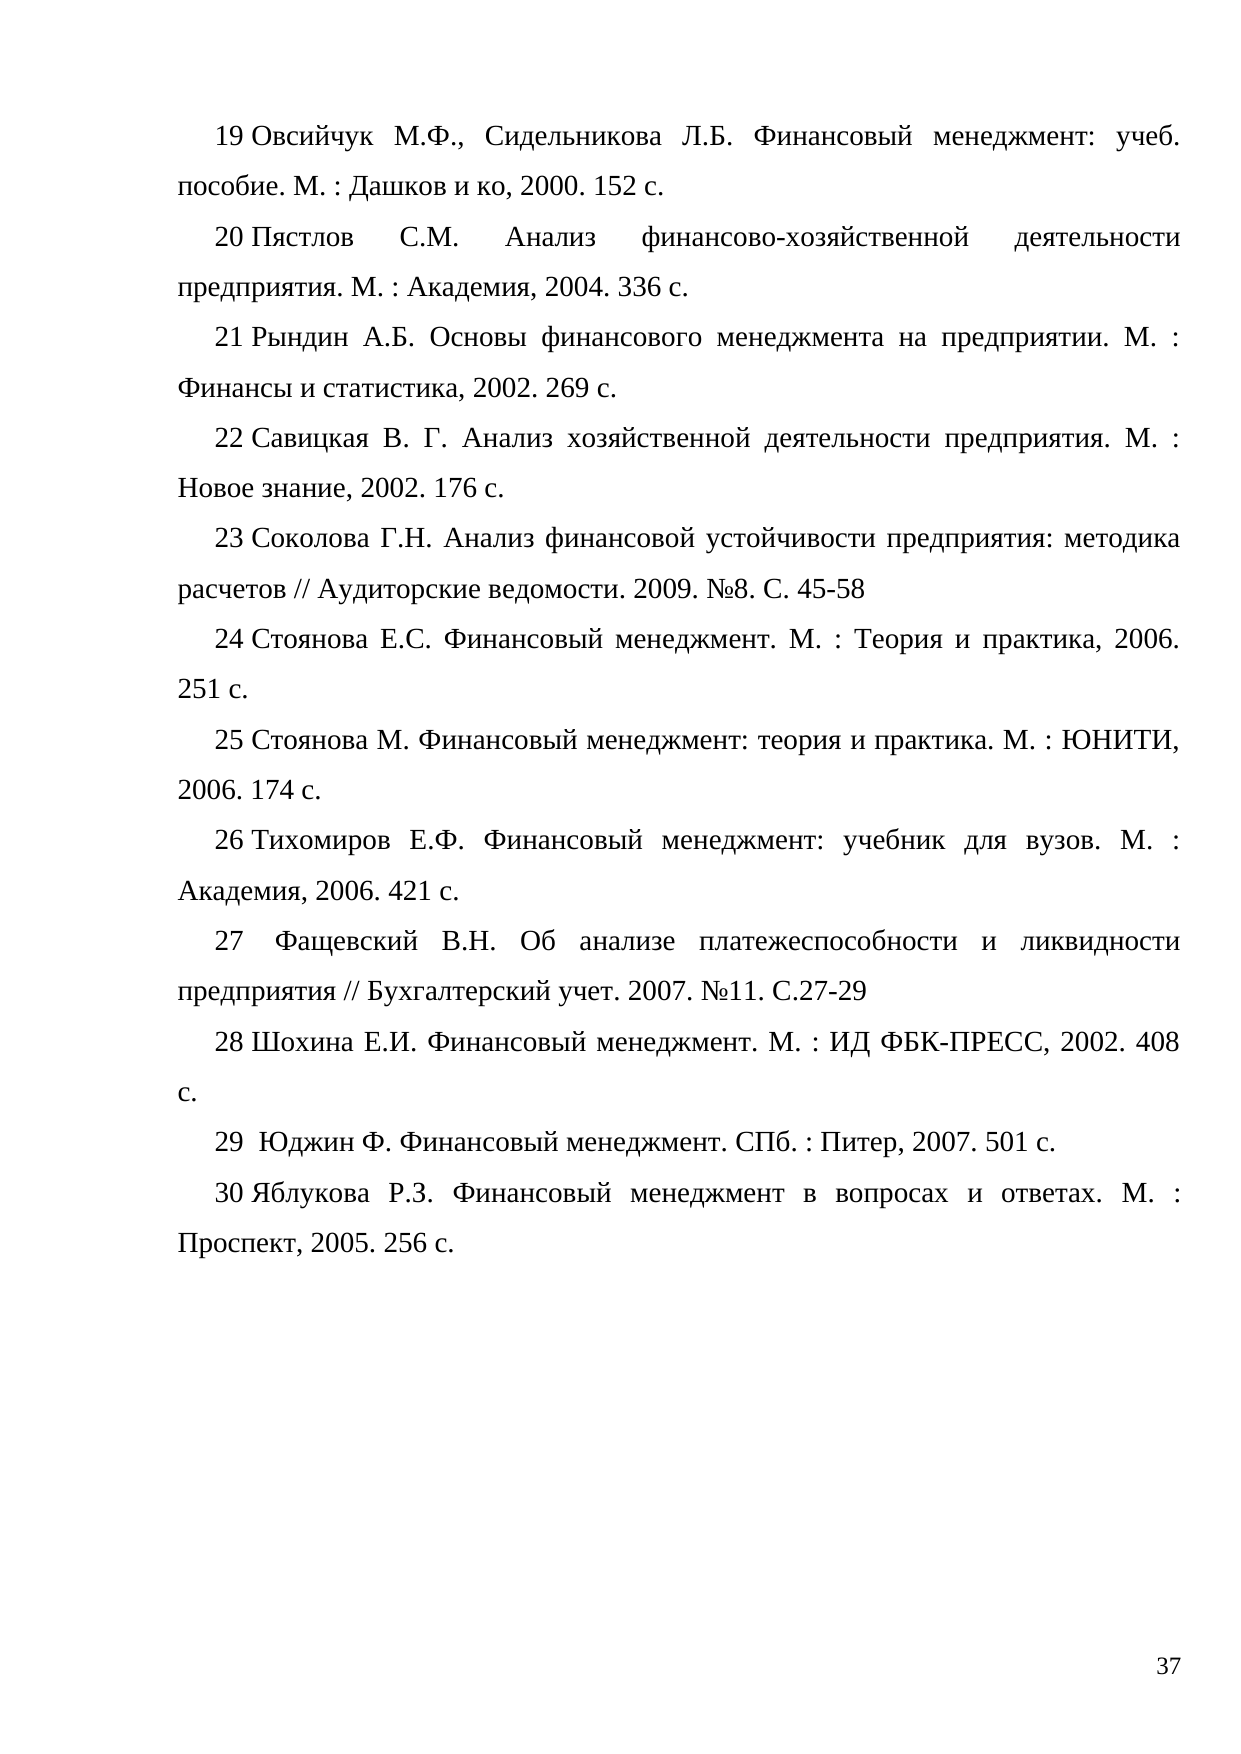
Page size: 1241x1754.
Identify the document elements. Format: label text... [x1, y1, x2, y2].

text 30 Яблукова Р.З. Финансовый менеджмент в вопросах и ответах. М. : Проспект, 2005. 256 с. [177, 1175, 1181, 1258]
text 24 Стоянова Е.С. Финансовый менеджмент. М. : Теория и практика, 2006. 251 с. [177, 621, 1181, 705]
text 19 Овсийчук М.Ф., Сидельникова Л.Б. Финансовый менеджмент: учеб. пособие. М. : Дашков и ко, 2000. 152 с. [177, 118, 1181, 202]
text 22 Савицкая В. Г. Анализ хозяйственной деятельности предприятия. М. : Новое знание, 2002. 176 с. [177, 420, 1181, 504]
text 20 Пястлов С.М. Анализ финансово-хозяйственной деятельности предприятия. М. : Академия, 2004. 336 с. [177, 219, 1181, 303]
text 23 Соколова Г.Н. Анализ финансовой устойчивости предприятия: методика расчетов // Аудиторские ведомости. 2009. №8. С. 45-58 [177, 521, 1181, 604]
text 28 Шохина Е.И. Финансовый менеджмент. М. : ИД ФБК-ПРЕСС, 2002. 408 с. [177, 1024, 1181, 1108]
text 25 Стоянова М. Финансовый менеджмент: теория и практика. М. : ЮНИТИ, 2006. 174 с. [177, 722, 1181, 806]
text 29 Юджин Ф. Финансовый менеджмент. СПб. : Питер, 2007. 501 с. [177, 1124, 1181, 1158]
text 21 Рындин А.Б. Основы финансового менеджмента на предприятии. М. : Финансы и статистика, 2002. 269 с. [177, 319, 1181, 403]
text 27 Фащевский В.Н. Об анализе платежеспособности и ликвидности предприятия // Бухгалтерский учет. 2007. №11. С.27-29 [177, 923, 1181, 1007]
text 26 Тихомиров Е.Ф. Финансовый менеджмент: учебник для вузов. М. : Академия, 2006. 421 с. [177, 822, 1181, 906]
